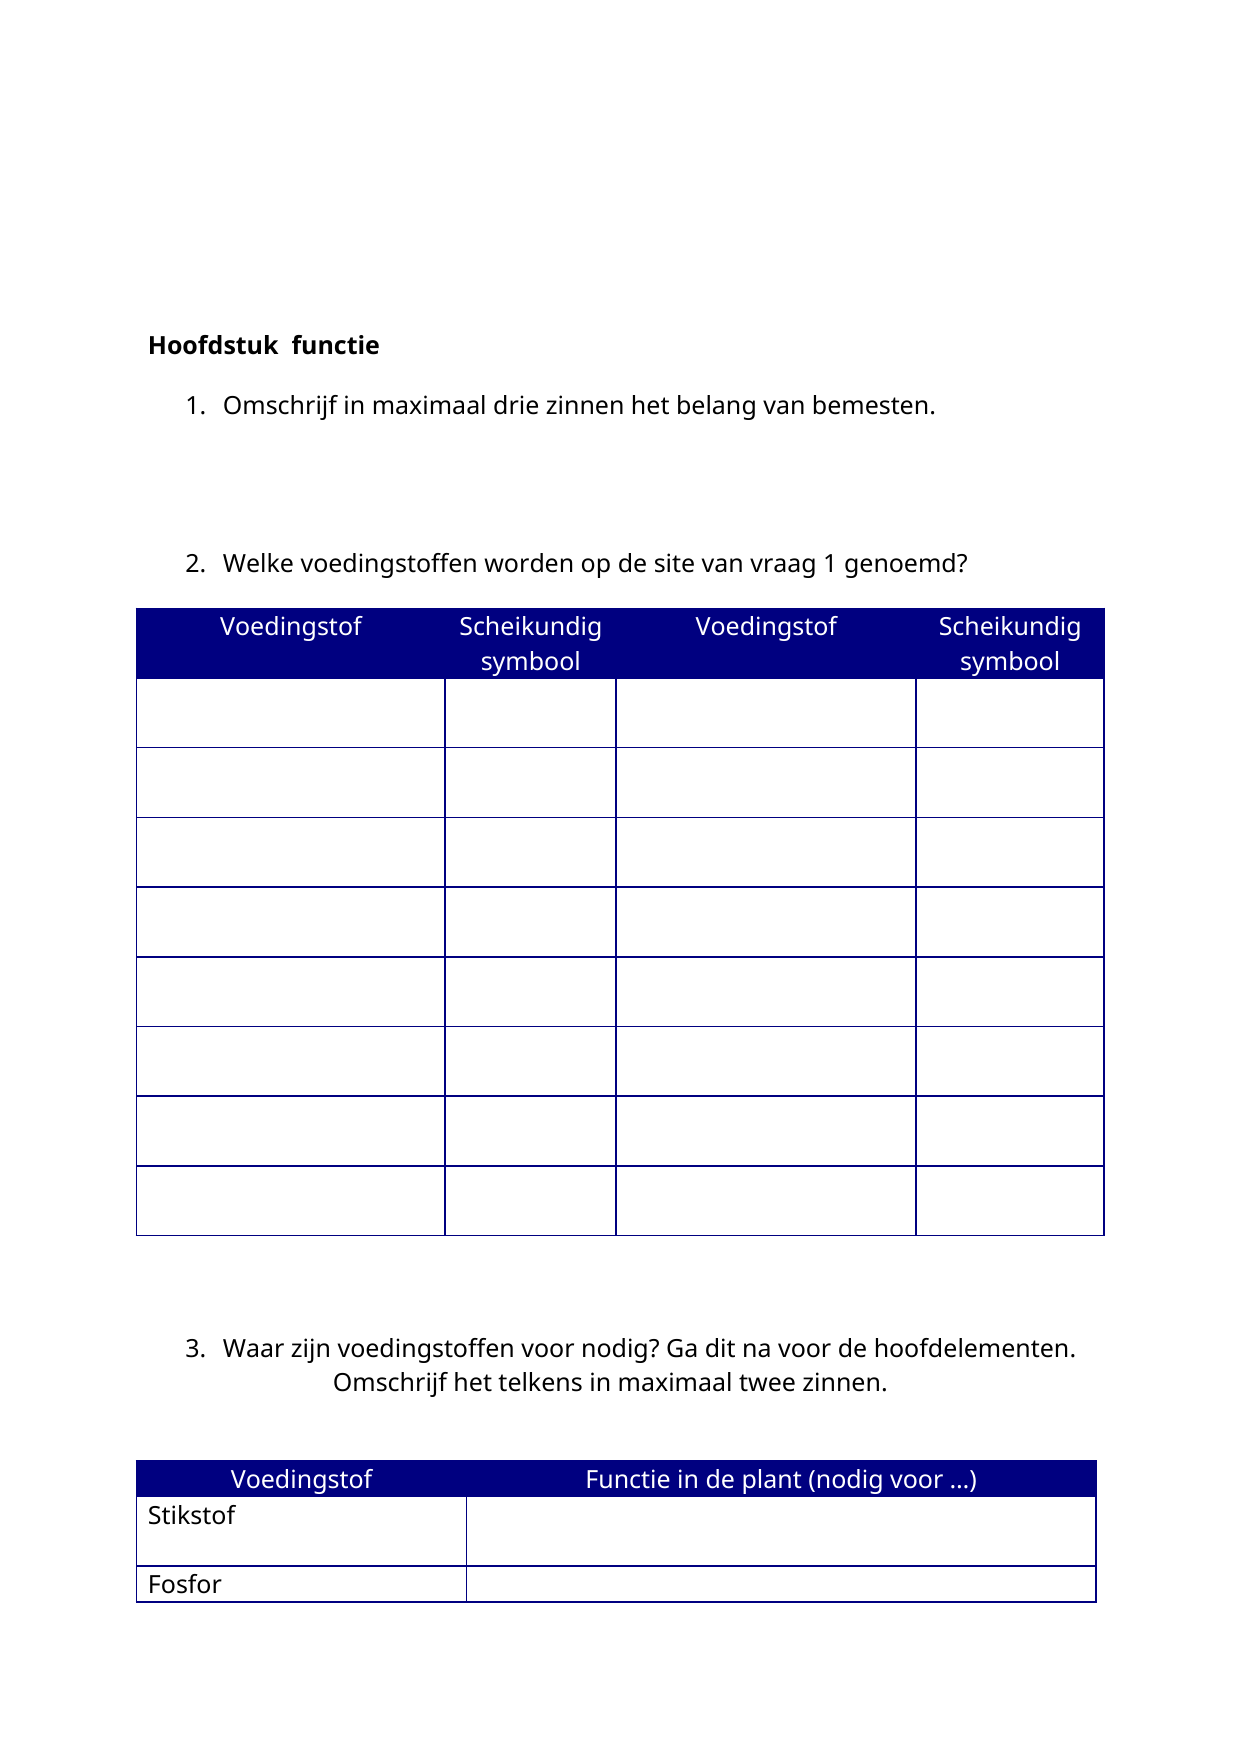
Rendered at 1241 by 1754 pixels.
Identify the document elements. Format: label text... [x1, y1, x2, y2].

table_header Scheikundig symbool [446, 609, 615, 677]
table_header Scheikundig symbool [917, 609, 1103, 677]
table_cell [917, 1097, 1103, 1165]
table_cell [446, 1167, 615, 1235]
table_cell [446, 679, 615, 747]
list Waar zijn voedingstoffen voor nodig? Ga dit na voor de hoofdelementen. [185, 1330, 1093, 1364]
table_cell [917, 1027, 1103, 1095]
table_cell [917, 1167, 1103, 1235]
table_cell [137, 1167, 444, 1235]
table_cell Fosfor [137, 1567, 466, 1601]
table_cell [467, 1497, 1095, 1565]
table_cell [917, 818, 1103, 886]
table_cell [617, 818, 915, 886]
text Hoofdstuk functie [148, 328, 1093, 362]
table_header Voedingstof [137, 609, 444, 677]
table_cell [137, 679, 444, 747]
table_cell Stikstof [137, 1497, 466, 1565]
table_cell [446, 1097, 615, 1165]
table_cell [617, 748, 915, 817]
table_cell [917, 679, 1103, 747]
table_cell [446, 748, 615, 817]
table_cell [446, 1027, 615, 1095]
table_cell [446, 818, 615, 886]
table_cell [617, 958, 915, 1026]
table_header Voedingstof [617, 609, 915, 677]
list Omschrijf in maximaal drie zinnen het belang van bemesten. [185, 388, 1093, 422]
table_cell [137, 818, 444, 886]
table_cell [917, 888, 1103, 956]
table_cell [137, 888, 444, 956]
table_cell [137, 748, 444, 817]
table_cell [467, 1567, 1095, 1601]
table_cell [617, 679, 915, 747]
table_cell [917, 748, 1103, 817]
list Welke voedingstoffen worden op de site van vraag 1 genoemd? [185, 545, 1093, 607]
table_cell [617, 1167, 915, 1235]
table_cell [617, 888, 915, 956]
table_cell [617, 1027, 915, 1095]
table_cell [137, 1027, 444, 1095]
table_cell [137, 958, 444, 1026]
table_cell [137, 1097, 444, 1165]
table_cell [917, 958, 1103, 1026]
table_cell [446, 888, 615, 956]
table_cell [617, 1097, 915, 1165]
table_header Functie in de plant (nodig voor …) [467, 1462, 1095, 1496]
table_header Voedingstof [137, 1462, 466, 1496]
table_cell [446, 958, 615, 1026]
text Omschrijf het telkens in maximaal twee zinnen. [259, 1364, 1093, 1398]
